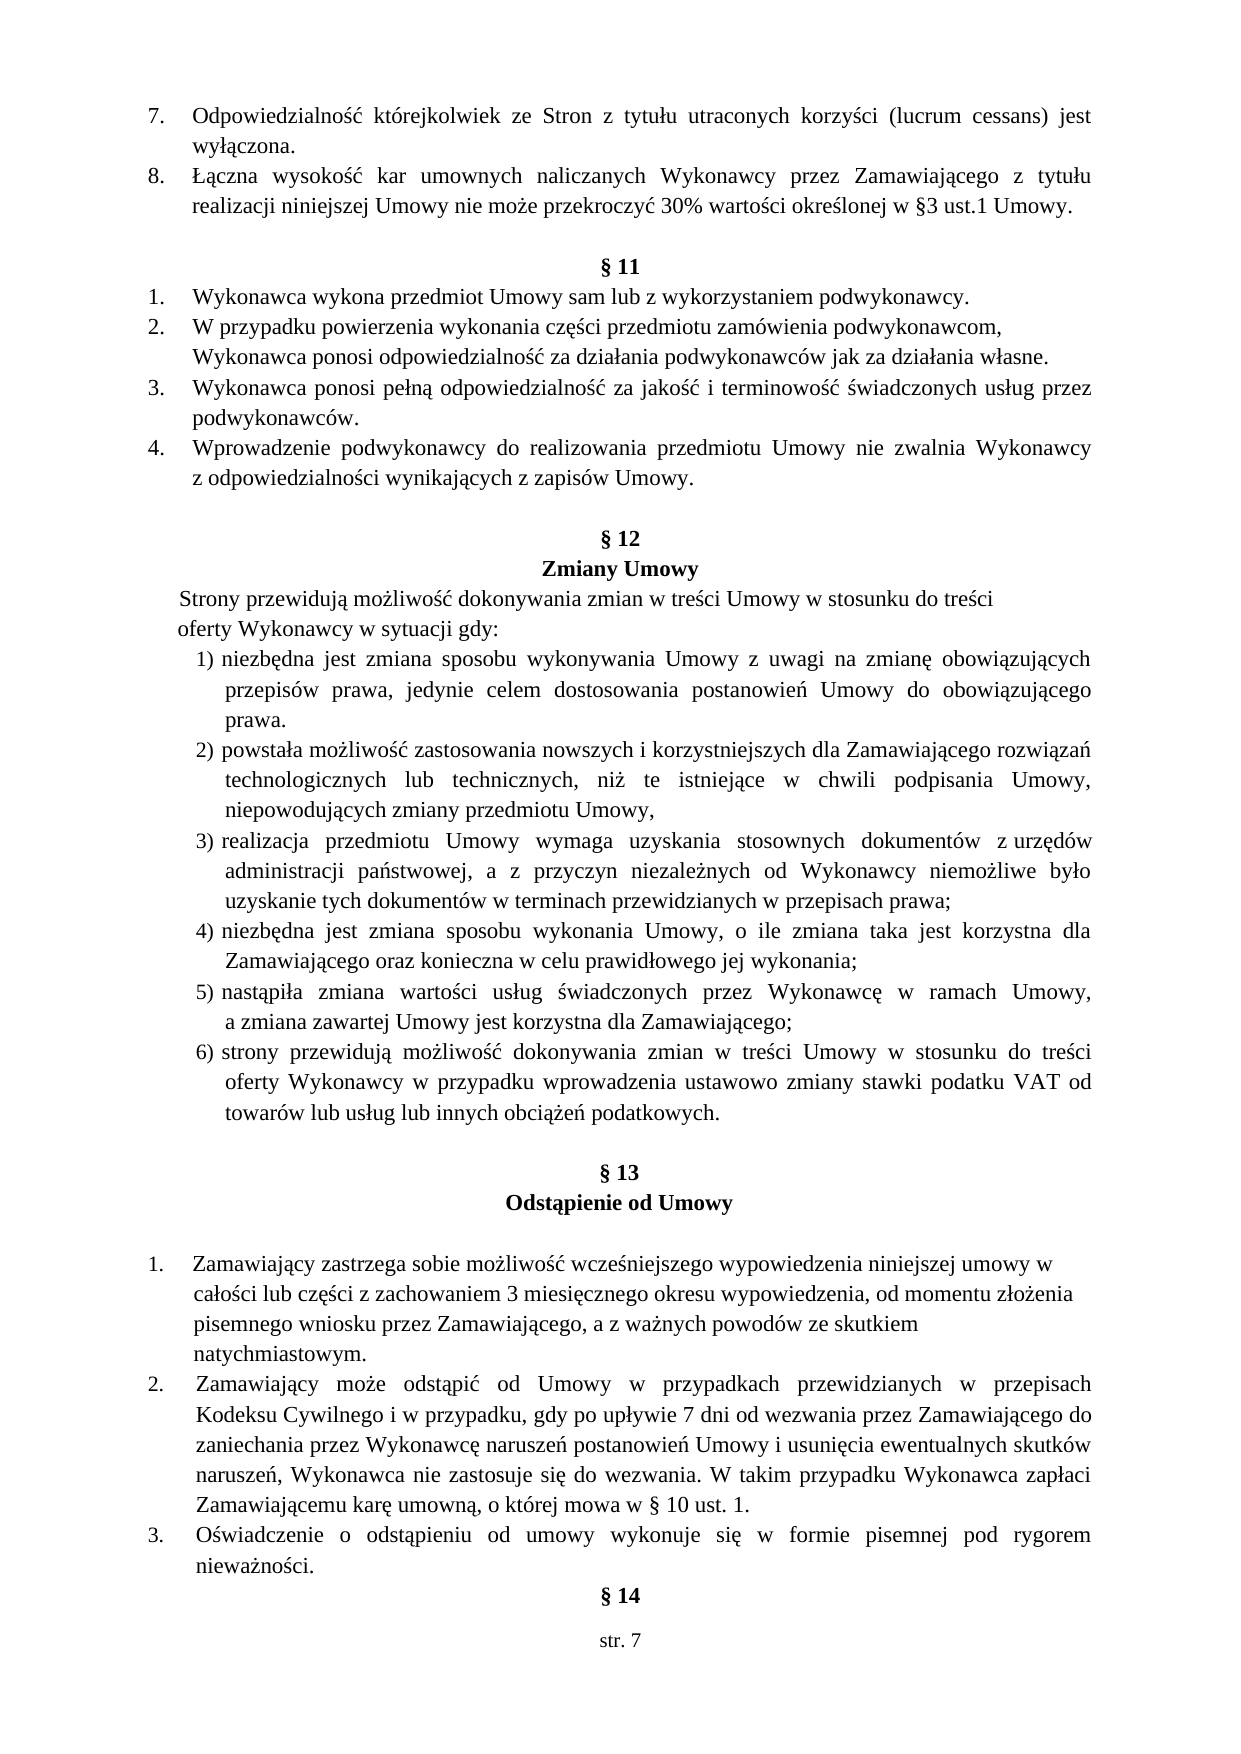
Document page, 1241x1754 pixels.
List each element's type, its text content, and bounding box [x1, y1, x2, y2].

text § 14 [148, 1582, 1093, 1608]
list Wykonawca wykona przedmiot Umowy sam lub z wykorzystaniem podwykonawcy. [148, 283, 1093, 309]
list strony przewidują możliwość dokonywania zmian w treści Umowy w stosunku do treści oferty Wykonawcy w przypadku wprowadzenia ustawowo zmiany stawki podatku VAT od towarów lub usług lub innych obciążeń podatkowych. [196, 1038, 1093, 1125]
text Zmiany Umowy [148, 555, 1093, 581]
text natychmiastowym. [148, 1340, 1091, 1367]
text Strony przewidują możliwość dokonywania zmian w treści Umowy w stosunku do treści [179, 585, 1093, 611]
list realizacja przedmiotu Umowy wymaga uzyskania stosownych dokumentów z urzędów administracji państwowej, a z przyczyn niezależnych od Wykonawcy niemożliwe było uzyskanie tych dokumentów w terminach przewidzianych w przepisach prawa; [196, 827, 1093, 913]
list nastąpiła zmiana wartości usług świadczonych przez Wykonawcę w ramach Umowy, a zmiana zawartej Umowy jest korzystna dla Zamawiającego; [196, 978, 1093, 1034]
list Łączna wysokość kar umownych naliczanych Wykonawcy przez Zamawiającego z tytułu realizacji niniejszej Umowy nie może przekroczyć 30% wartości określonej w §3 ust.1 Umowy. [148, 162, 1093, 219]
text § 12 [148, 525, 1093, 551]
text § 13 [148, 1159, 1091, 1185]
list Zamawiający może odstąpić od Umowy w przypadkach przewidzianych w przepisach Kodeksu Cywilnego i w przypadku, gdy po upływie 7 dni od wezwania przez Zamawiającego do zaniechania przez Wykonawcę naruszeń postanowień Umowy i usunięcia ewentualnych skutków naruszeń, Wykonawca nie zastosuje się do wezwania. W takim przypadku Wykonawca zapłaci Zamawiającemu karę umowną, o której mowa w § 10 ust. 1. [148, 1371, 1093, 1518]
list Wprowadzenie podwykonawcy do realizowania przedmiotu Umowy nie zwalnia Wykonawcy z odpowiedzialności wynikających z zapisów Umowy. [148, 434, 1093, 491]
text oferty Wykonawcy w sytuacji gdy: [177, 615, 1093, 642]
list Zamawiający zastrzega sobie możliwość wcześniejszego wypowiedzenia niniejszej umowy w [148, 1250, 1091, 1276]
list Odpowiedzialność którejkolwiek ze Stron z tytułu utraconych korzyści (lucrum cessans) jest wyłączona. [148, 102, 1093, 158]
text pisemnego wniosku przez Zamawiającego, a z ważnych powodów ze skutkiem [148, 1310, 1091, 1336]
list niezbędna jest zmiana sposobu wykonywania Umowy z uwagi na zmianę obowiązujących przepisów prawa, jedynie celem dostosowania postanowień Umowy do obowiązującego prawa. [196, 646, 1093, 732]
list Wykonawca ponosi pełną odpowiedzialność za jakość i terminowość świadczonych usług przez podwykonawców. [148, 374, 1093, 430]
list Oświadczenie o odstąpieniu od umowy wykonuje się w formie pisemnej pod rygorem nieważności. [148, 1522, 1093, 1578]
list niezbędna jest zmiana sposobu wykonania Umowy, o ile zmiana taka jest korzystna dla Zamawiającego oraz konieczna w celu prawidłowego jej wykonania; [196, 917, 1093, 974]
text § 11 [148, 253, 1093, 279]
text Wykonawca ponosi odpowiedzialność za działania podwykonawców jak za działania własne. [192, 343, 1093, 370]
list W przypadku powierzenia wykonania części przedmiotu zamówienia podwykonawcom, [148, 313, 1093, 339]
text Odstąpienie od Umowy [148, 1189, 1091, 1216]
list powstała możliwość zastosowania nowszych i korzystniejszych dla Zamawiającego rozwiązań technologicznych lub technicznych, niż te istniejące w chwili podpisania Umowy, niepowodujących zmiany przedmiotu Umowy, [196, 736, 1093, 823]
text całości lub części z zachowaniem 3 miesięcznego okresu wypowiedzenia, od momentu złożenia [148, 1280, 1091, 1306]
